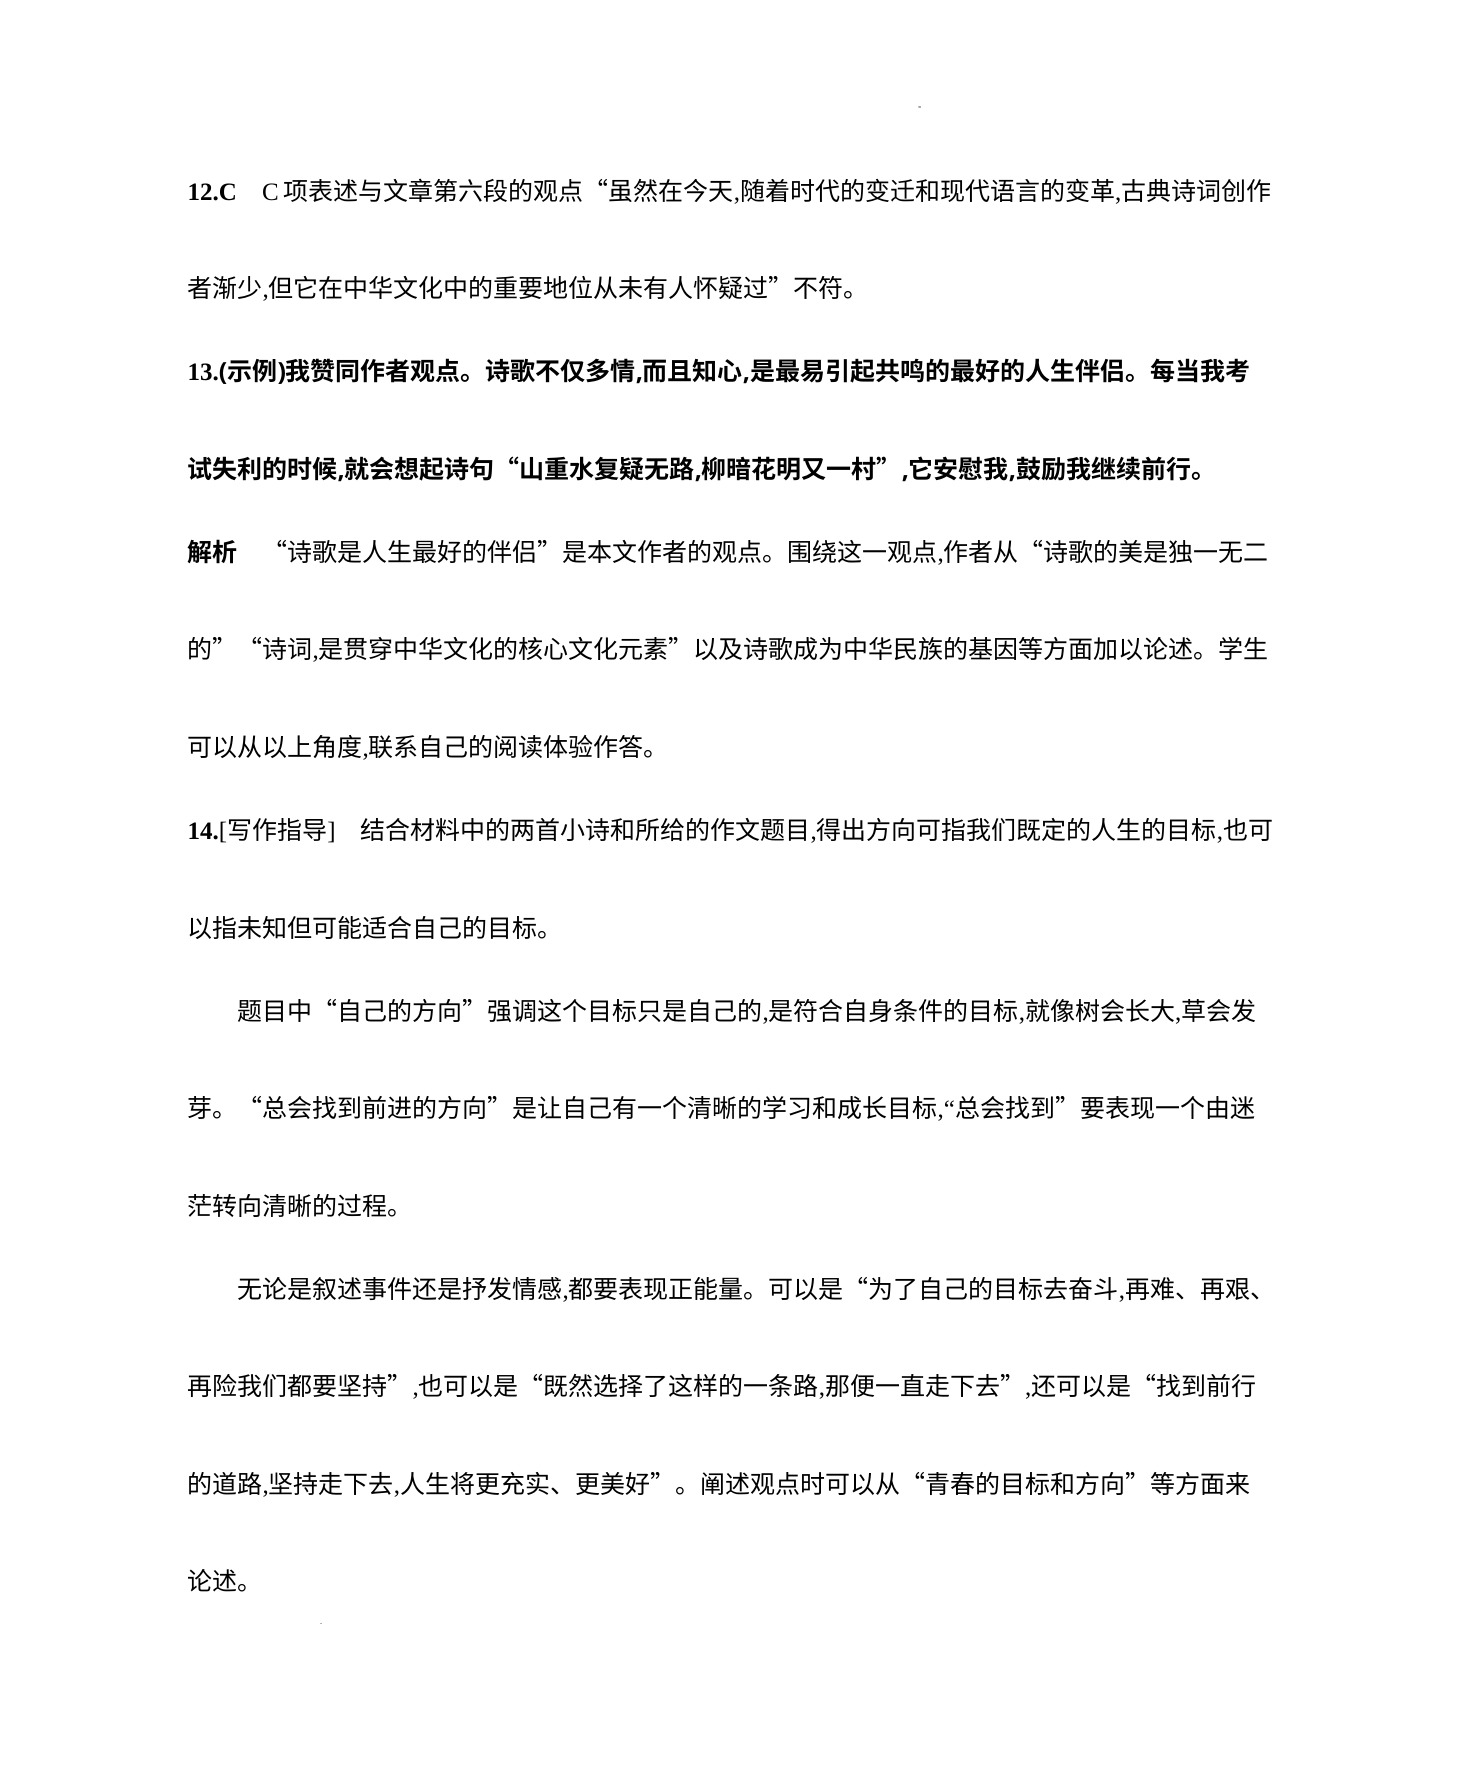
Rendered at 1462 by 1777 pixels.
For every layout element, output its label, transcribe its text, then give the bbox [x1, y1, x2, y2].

text 14.[写作指导] 结合材料中的两首小诗和所给的作文题目,得出方向可指我们既定的人生的目标,也可以指未知但可能适合自己的目标。 [187, 796, 1274, 959]
text 13.(示例)我赞同作者观点。诗歌不仅多情,而且知心,是最易引起共鸣的最好的人生伴侣。每当我考试失利的时候,就会想起诗句“山重水复疑无路,柳暗花明又一村”,它安慰我,鼓励我继续前行。 [187, 337, 1274, 500]
text 题目中“自己的方向”强调这个目标只是自己的,是符合自身条件的目标,就像树会长大,草会发芽。“总会找到前进的方向”是让自己有一个清晰的学习和成长目标,“总会找到”要表现一个由迷茫转向清晰的过程。 [187, 977, 1274, 1237]
text 解析 “诗歌是人生最好的伴侣”是本文作者的观点。围绕这一观点,作者从“诗歌的美是独一无二的”“诗词,是贯穿中华文化的核心文化元素”以及诗歌成为中华民族的基因等方面加以论述。学生可以从以上角度,联系自己的阅读体验作答。 [187, 518, 1274, 778]
text 无论是叙述事件还是抒发情感,都要表现正能量。可以是“为了自己的目标去奋斗,再难、再艰、再险我们都要坚持”,也可以是“既然选择了这样的一条路,那便一直走下去”,还可以是“找到前行的道路,坚持走下去,人生将更充实、更美好”。阐述观点时可以从“青春的目标和方向”等方面来论述。 [187, 1255, 1274, 1612]
text 12.C C项表述与文章第六段的观点“虽然在今天,随着时代的变迁和现代语言的变革,古典诗词创作者渐少,但它在中华文化中的重要地位从未有人怀疑过”不符。 [187, 157, 1274, 319]
